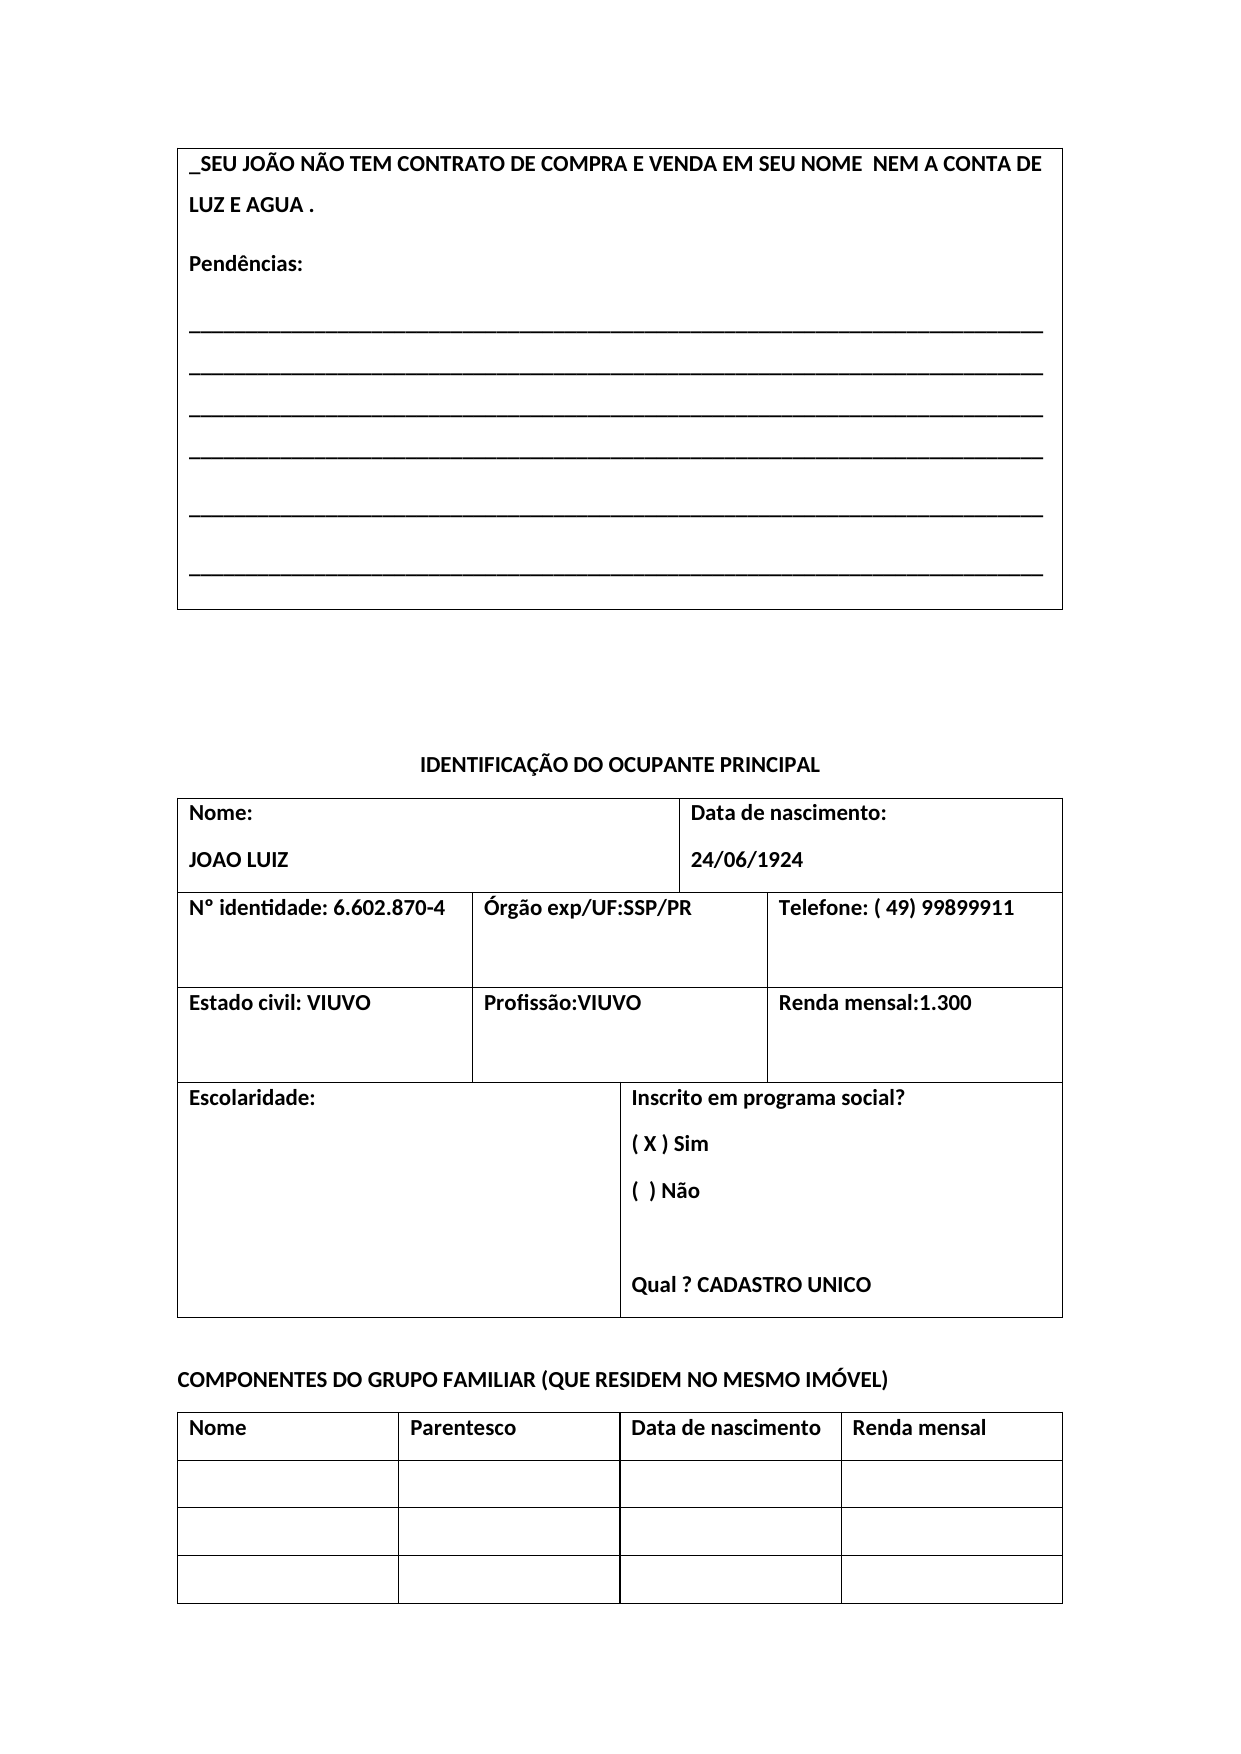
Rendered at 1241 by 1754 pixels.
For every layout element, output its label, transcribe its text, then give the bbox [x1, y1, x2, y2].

table_header Parentesco [399, 1413, 619, 1459]
table_cell [399, 1508, 619, 1555]
text IDENTIFICAÇÃO DO OCUPANTE PRINCIPAL [177, 751, 1063, 779]
table_cell Estado civil: VIUVO [178, 988, 472, 1082]
table_cell [842, 1556, 1062, 1603]
table_cell [842, 1461, 1062, 1507]
table_cell Profissão:VIUVO [473, 988, 767, 1082]
table_header Nome: JOAO LUIZ [178, 799, 679, 892]
table_cell [621, 1508, 841, 1555]
table_header Renda mensal [842, 1413, 1062, 1459]
table_cell Nº identidade: 6.602.870-4 [178, 893, 472, 987]
table_cell [399, 1556, 619, 1603]
table_cell Órgão exp/UF:SSP/PR [473, 893, 767, 987]
table_cell [842, 1508, 1062, 1555]
table_header Data de nascimento [621, 1413, 841, 1459]
table_header Nome [178, 1413, 398, 1459]
table_cell Inscrito em programa social? ( X ) Sim ( ) Não Qual ? CADASTRO UNICO [621, 1083, 1062, 1317]
table_cell [621, 1556, 841, 1603]
table_cell Telefone: ( 49) 99899911 [768, 893, 1062, 987]
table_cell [178, 149, 1062, 609]
table_header Data de nascimento: 24/06/1924 [680, 799, 1062, 892]
table_cell Renda mensal:1.300 [768, 988, 1062, 1082]
table_cell Escolaridade: [178, 1083, 620, 1317]
table_cell [178, 1508, 398, 1555]
table_cell [621, 1461, 841, 1507]
text COMPONENTES DO GRUPO FAMILIAR (QUE RESIDEM NO MESMO IMÓVEL) [177, 1365, 1063, 1393]
table_cell [178, 1461, 398, 1507]
table_cell [178, 1556, 398, 1603]
table_cell [399, 1461, 619, 1507]
